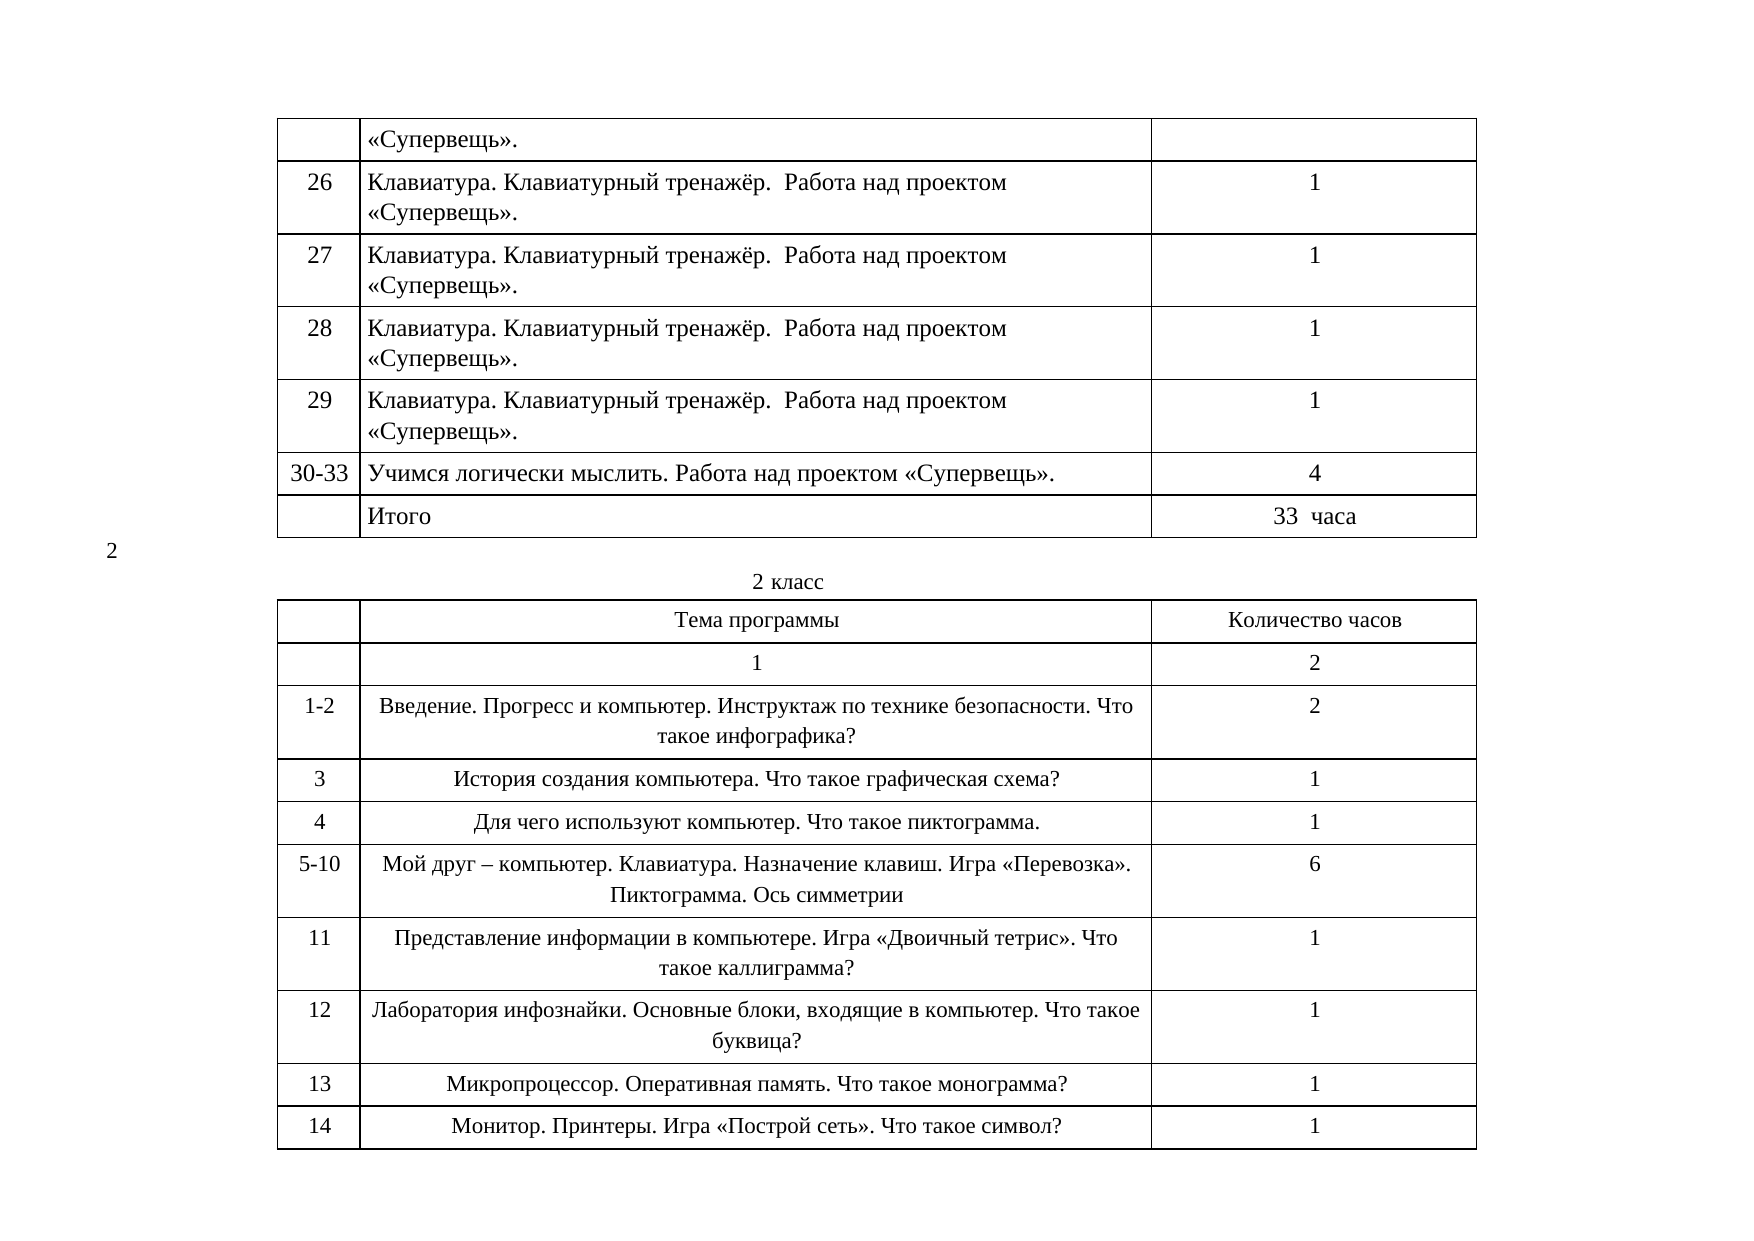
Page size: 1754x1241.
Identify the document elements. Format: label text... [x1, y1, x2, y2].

table_cell 3 [278, 760, 359, 801]
table_cell 2 [1152, 644, 1476, 685]
table_cell 1 [1152, 380, 1476, 452]
table_cell 1 [361, 644, 1151, 685]
table_cell 26 [278, 162, 359, 233]
table_cell Представление информации в компьютере. Игра «Двоичный тетрис». Что такое каллиграмма? [361, 918, 1151, 989]
table_cell 1 [1152, 991, 1476, 1063]
table_cell 1 [1152, 760, 1476, 801]
table_cell Мой друг – компьютер. Клавиатура. Назначение клавиш. Игра «Перевозка». Пиктограмма. Ось симметрии [361, 845, 1151, 917]
table_cell Микропроцессор. Оперативная память. Что такое монограмма? [361, 1064, 1151, 1105]
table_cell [361, 235, 1151, 306]
table_cell 11 [278, 918, 359, 989]
table_cell 14 [278, 1107, 359, 1148]
table_cell 1 [1152, 235, 1476, 306]
table_cell 5-10 [278, 845, 359, 917]
table_cell 6 [1152, 845, 1476, 917]
table_cell 1 [1152, 162, 1476, 233]
table_cell 1 [1152, 1107, 1476, 1148]
table_cell 30-33 [278, 453, 359, 494]
table_cell 1 [1152, 918, 1476, 989]
table_header [278, 601, 359, 642]
table_cell 1 [1152, 307, 1476, 379]
table_header [278, 119, 359, 160]
table_cell 28 [278, 307, 359, 379]
table_cell Монитор. Принтеры. Игра «Построй сеть». Что такое символ? [361, 1107, 1151, 1148]
table_cell 12 [278, 991, 359, 1063]
table_cell Введение. Прогресс и компьютер. Инструктаж по технике безопасности. Что такое инфографика? [361, 686, 1151, 758]
table_header [1152, 119, 1476, 160]
table_cell 1 [1152, 1064, 1476, 1105]
table_cell Для чего используют компьютер. Что такое пиктограмма. [361, 802, 1151, 843]
text 2 класс [106, 569, 1648, 594]
table_cell Итого [361, 496, 1151, 537]
table_cell 27 [278, 235, 359, 306]
table_cell 29 [278, 380, 359, 452]
table_cell часа [1152, 496, 1476, 537]
table_header Тема программы [361, 601, 1151, 642]
table_cell 4 [1152, 453, 1476, 494]
table_cell 1-2 [278, 686, 359, 758]
table_cell 1 [1152, 802, 1476, 843]
table_header Количество часов [1152, 601, 1476, 642]
table_cell Учимся логически мыслить. Работа над проектом «Супервещь». [361, 453, 1151, 494]
table_cell [278, 644, 359, 685]
table_cell [278, 496, 359, 537]
table_cell Клавиатура. Клавиатурный тренажёр. Работа над проектом «Супервещь». [361, 307, 1151, 379]
table_cell История создания компьютера. Что такое графическая схема? [361, 760, 1151, 801]
table_cell Клавиатура. Клавиатурный тренажёр. Работа над проектом «Супервещь». [361, 380, 1151, 452]
table_cell 2 [1152, 686, 1476, 758]
table_cell 13 [278, 1064, 359, 1105]
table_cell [361, 162, 1151, 233]
table_header «Супервещь». [361, 119, 1151, 160]
table_cell 4 [278, 802, 359, 843]
table_cell Лаборатория инфознайки. Основные блоки, входящие в компьютер. Что такое буквица? [361, 991, 1151, 1063]
